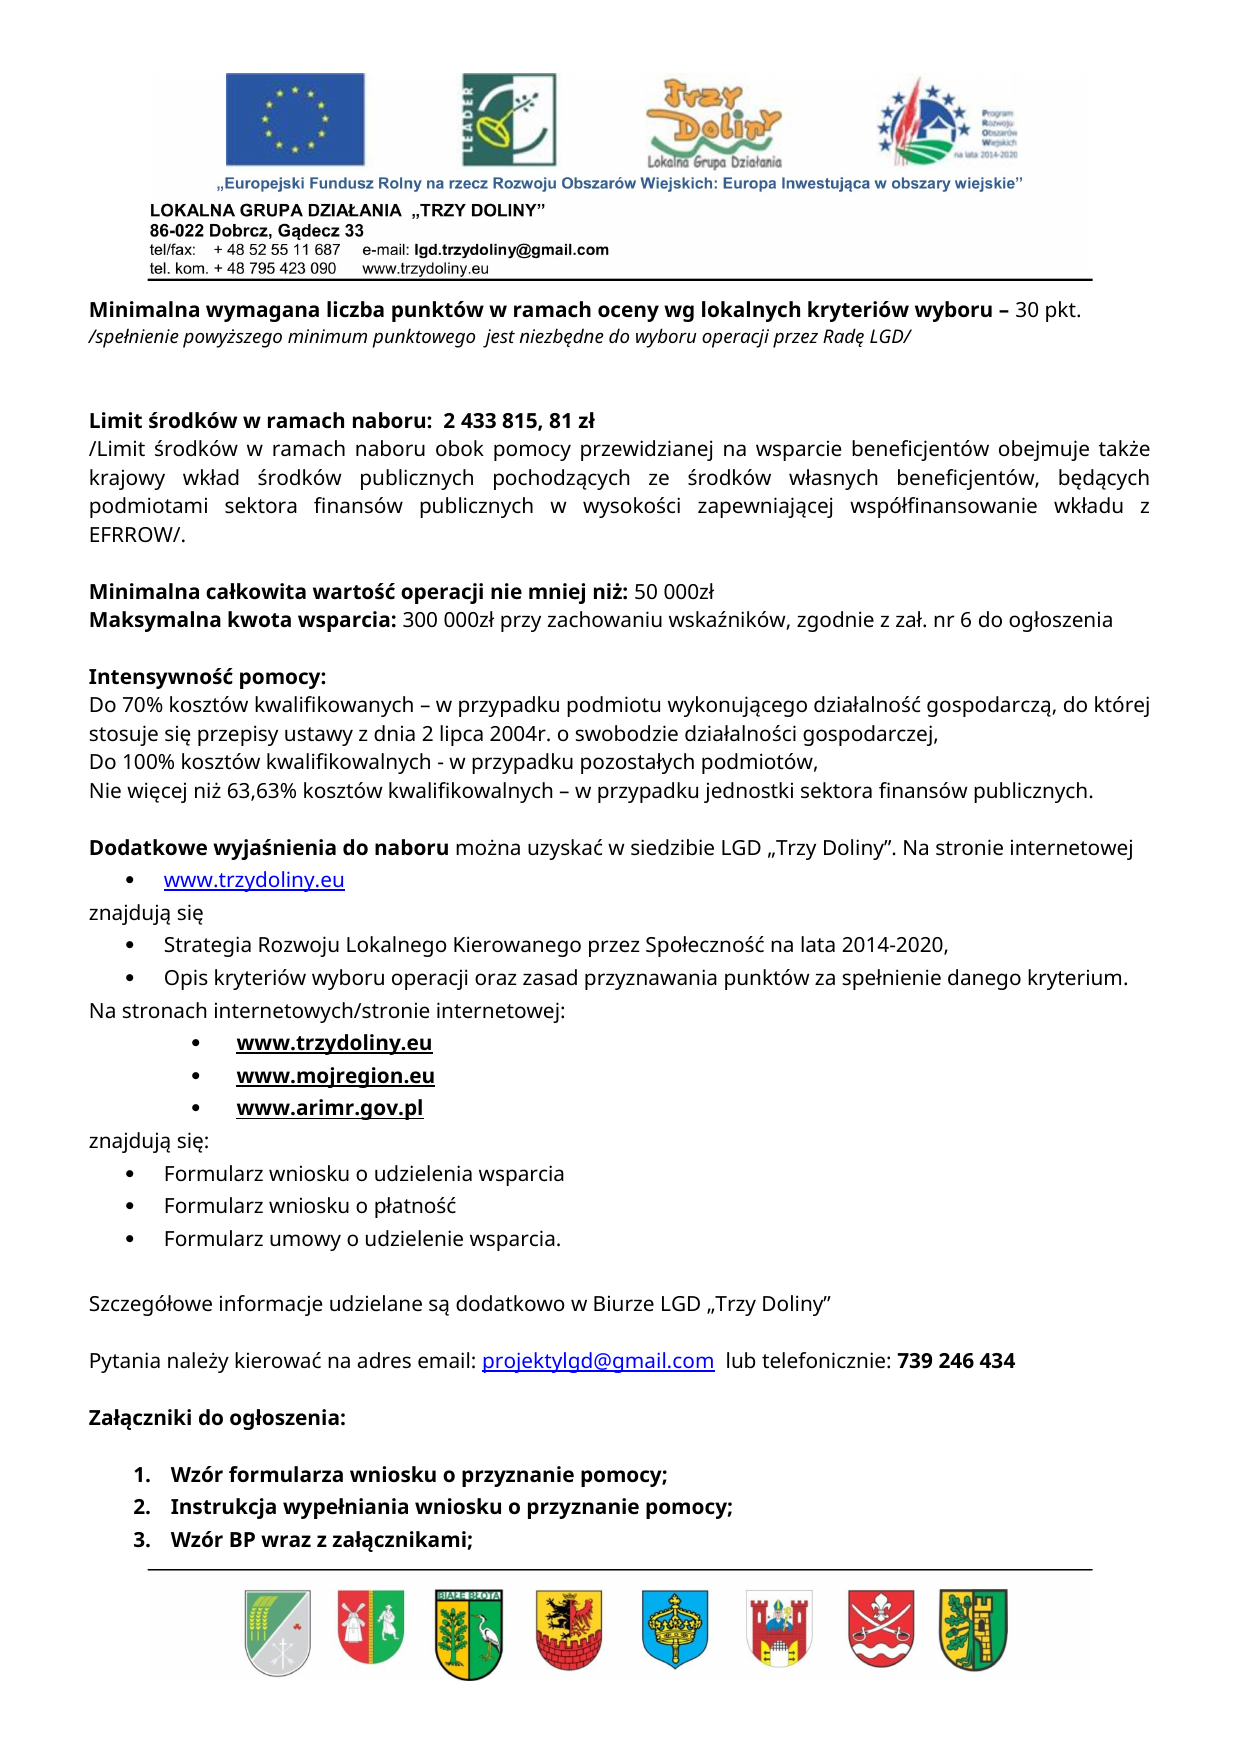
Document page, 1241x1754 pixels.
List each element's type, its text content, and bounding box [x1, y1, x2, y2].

text /Limit środków w ramach naboru obok pomocy przewidzianej na wsparcie beneficjentów obejmuje także krajowy wkład środków publicznych pochodzących ze środków własnych beneficjentów, będących podmiotami sektora finansów publicznych w wysokości zapewniającej współfinansowanie wkładu z EFRROW/. [89, 434, 1152, 548]
list Opis kryteriów wyboru operacji oraz zasad przyznawania punktów za spełnienie danego kryterium. [126, 963, 1152, 992]
list Strategia Rozwoju Lokalnego Kierowanego przez Społeczność na lata 2014-2020, [126, 931, 1152, 959]
text Maksymalna kwota wsparcia: 300 000zł przy zachowaniu wskaźników, zgodnie z zał. nr 6 do ogłoszenia [89, 605, 1152, 634]
text Dodatkowe wyjaśnienia do naboru można uzyskać w siedzibie LGD „Trzy Doliny”. Na stronie internetowej [89, 833, 1152, 861]
list Instrukcja wypełniania wniosku o przyznanie pomocy; [133, 1492, 1152, 1521]
text znajdują się: [89, 1126, 1152, 1154]
list Wzór BP wraz z załącznikami; [133, 1525, 1152, 1553]
text Do 70% kosztów kwalifikowanych – w przypadku podmiotu wykonującego działalność gospodarczą, do której stosuje się przepisy ustawy z dnia 2 lipca 2004r. o swobodzie działalności gospodarczej, [89, 691, 1152, 747]
text Do 100% kosztów kwalifikowalnych - w przypadku pozostałych podmiotów, [89, 747, 1152, 776]
text Na stronach internetowych/stronie internetowej: [89, 996, 1152, 1024]
list www.mojregion.eu [192, 1061, 1152, 1089]
picture [147, 73, 1093, 281]
text Pytania należy kierować na adres email: projektylgd@gmail.com lub telefonicznie: 739 246 434 [89, 1346, 1152, 1374]
list www.trzydoliny.eu [192, 1028, 1152, 1057]
text Szczegółowe informacje udzielane są dodatkowo w Biurze LGD „Trzy Doliny” [89, 1289, 1152, 1318]
text Intensywność pomocy: [89, 662, 1152, 691]
list Formularz wniosku o udzielenia wsparcia [126, 1159, 1152, 1187]
text /spełnienie powyższego minimum punktowego jest niezbędne do wyboru operacji przez Radę LGD/ [89, 324, 1152, 349]
text Limit środków w ramach naboru: 2 433 815, 81 zł [89, 406, 1152, 434]
text Minimalna wymagana liczba punktów w ramach oceny wg lokalnych kryteriów wyboru – 30 pkt. [89, 295, 1152, 324]
list Formularz wniosku o płatność [126, 1191, 1152, 1220]
picture [147, 1569, 1093, 1681]
list www.arimr.gov.pl [192, 1093, 1152, 1122]
list Wzór formularza wniosku o przyznanie pomocy; [133, 1460, 1152, 1488]
list www.trzydoliny.eu [126, 865, 1152, 894]
text Załączniki do ogłoszenia: [89, 1403, 1152, 1431]
text Nie więcej niż 63,63% kosztów kwalifikowalnych – w przypadku jednostki sektora finansów publicznych. [89, 776, 1152, 804]
text znajdują się [89, 898, 1152, 926]
list Formularz umowy o udzielenie wsparcia. [126, 1224, 1152, 1252]
text Minimalna całkowita wartość operacji nie mniej niż: 50 000zł [89, 577, 1152, 605]
